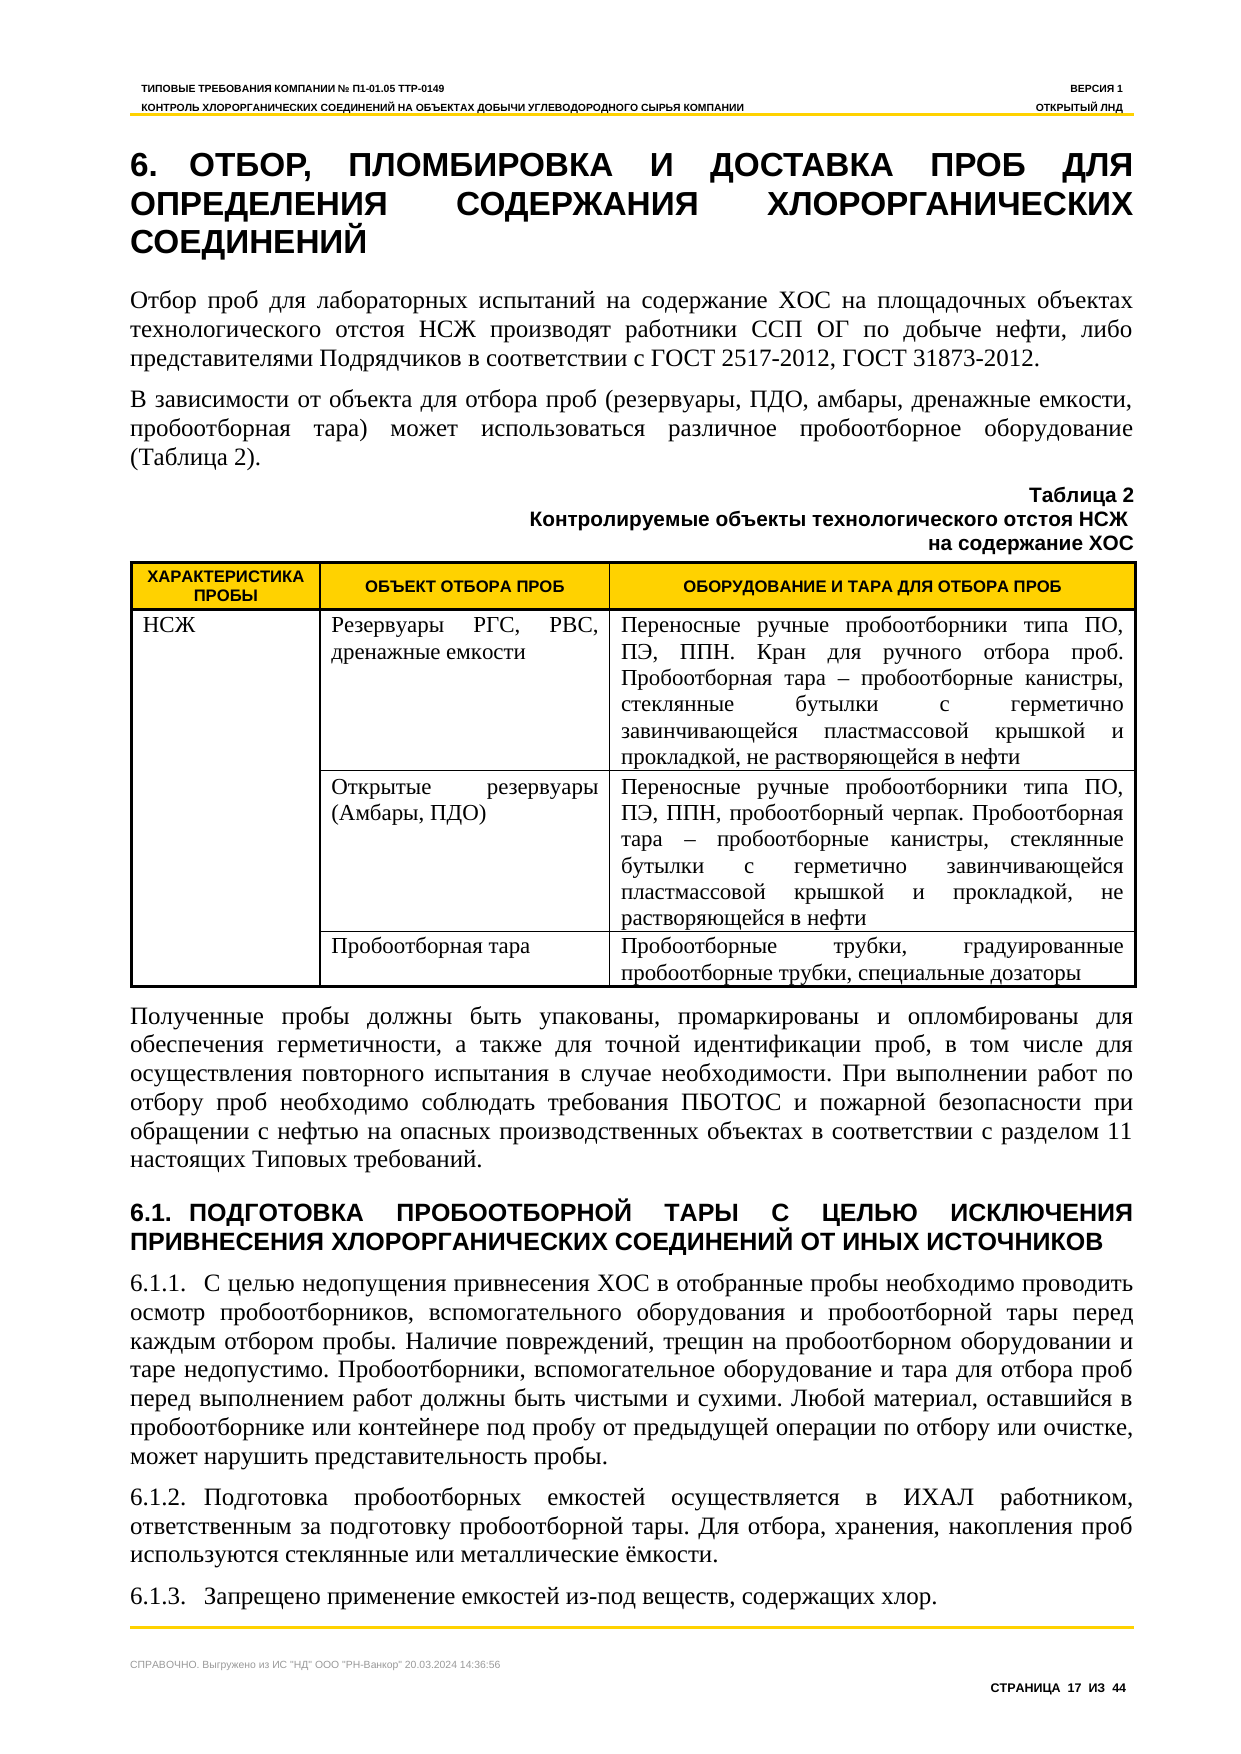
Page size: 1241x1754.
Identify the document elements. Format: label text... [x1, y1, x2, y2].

table_cell Переносные ручные пробоотборники типа ПО, ПЭ, ППН. Кран для ручного отбора проб. Пробоотборная тара – пробоотборные канистры, стеклянные бутылки с герметично завинчивающейся пластмассовой крышкой и прокладкой, не растворяющейся в нефти [610, 611, 1134, 769]
text Полученные пробы должны быть упакованы, промаркированы и опломбированы для обеспечения герметичности, а также для точной идентификации проб, в том числе для осуществления повторного испытания в случае необходимости. При выполнении работ по отбору проб необходимо соблюдать требования ПБОТОС и пожарной безопасности при обращении с нефтью на опасных производственных объектах в соответствии с разделом 11 настоящих Типовых требований. [130, 1001, 1134, 1173]
list Запрещено применение емкостей из-под веществ, содержащих хлор. [130, 1581, 1134, 1609]
table_cell Пробоотборная тара [321, 932, 609, 985]
text В зависимости от объекта для отбора проб (резервуары, ПДО, амбары, дренажные емкости, пробоотборная тара) может использоваться различное пробоотборное оборудование (Таблица 2). [130, 384, 1134, 470]
list Подготовка пробоотборных емкостей осуществляется в ИХАЛ работником, ответственным за подготовку пробоотборной тары. Для отбора, хранения, накопления проб используются стеклянные или металлические ёмкости. [130, 1482, 1134, 1568]
table_header ОБОРУДОВАНИЕ И ТАРА ДЛЯ ОТБОРА ПРОБ [610, 564, 1134, 608]
table_cell Переносные ручные пробоотборники типа ПО, ПЭ, ППН, пробоотборный черпак. Пробоотборная тара – пробоотборные канистры, стеклянные бутылки с герметично завинчивающейся пластмассовой крышкой и прокладкой, не растворяющейся в нефти [610, 771, 1134, 931]
table_cell Открытые резервуары (Амбары, ПДО) [321, 771, 609, 931]
text Отбор проб для лабораторных испытаний на содержание ХОС на площадочных объектах технологического отстоя НСЖ производят работники ССП ОГ по добыче нефти, либо представителями Подрядчиков в соответствии с ГОСТ 2517-2012, ГОСТ 31873-2012. [130, 285, 1134, 372]
table_cell Пробоотборные трубки, градуированные пробоотборные трубки, специальные дозаторы [610, 932, 1134, 985]
list С целью недопущения привнесения ХОС в отобранные пробы необходимо проводить осмотр пробоотборников, вспомогательного оборудования и пробоотборной тары перед каждым отбором пробы. Наличие повреждений, трещин на пробоотборном оборудовании и таре недопустимо. Пробоотборники, вспомогательное оборудование и тара для отбора проб перед выполнением работ должны быть чистыми и сухими. Любой материал, оставшийся в пробоотборнике или контейнере под пробу от предыдущей операции по отбору или очистке, может нарушить представительность пробы. [130, 1268, 1134, 1469]
subtitle ОТБОР, ПЛОМБИРОВКА И ДОСТАВКА ПРОБ ДЛЯ ОПРЕДЕЛЕНИЯ СОДЕРЖАНИЯ ХЛОРОРГАНИЧЕСКИХ СОЕДИНЕНИЙ [130, 145, 1134, 260]
text Контролируемые объекты технологического отстоя НСЖ на содержание ХОС [130, 507, 1134, 555]
list ПОДГОТОВКА ПРОБООТБОРНОЙ ТАРЫ С ЦЕЛЬЮ ИСКЛЮЧЕНИЯ ПРИВНЕСЕНИЯ ХЛОРОРГАНИЧЕСКИХ СОЕДИНЕНИЙ ОТ ИНЫХ ИСТОЧНИКОВ [130, 1198, 1134, 1256]
table_cell НСЖ [133, 611, 319, 985]
table_header ОБЪЕКТ ОТБОРА ПРОБ [321, 564, 609, 608]
table_cell Резервуары РГС, РВС, дренажные емкости [321, 611, 609, 769]
table_header ХАРАКТЕРИСТИКА ПРОБЫ [133, 564, 319, 608]
text Таблица 2 [130, 483, 1134, 507]
